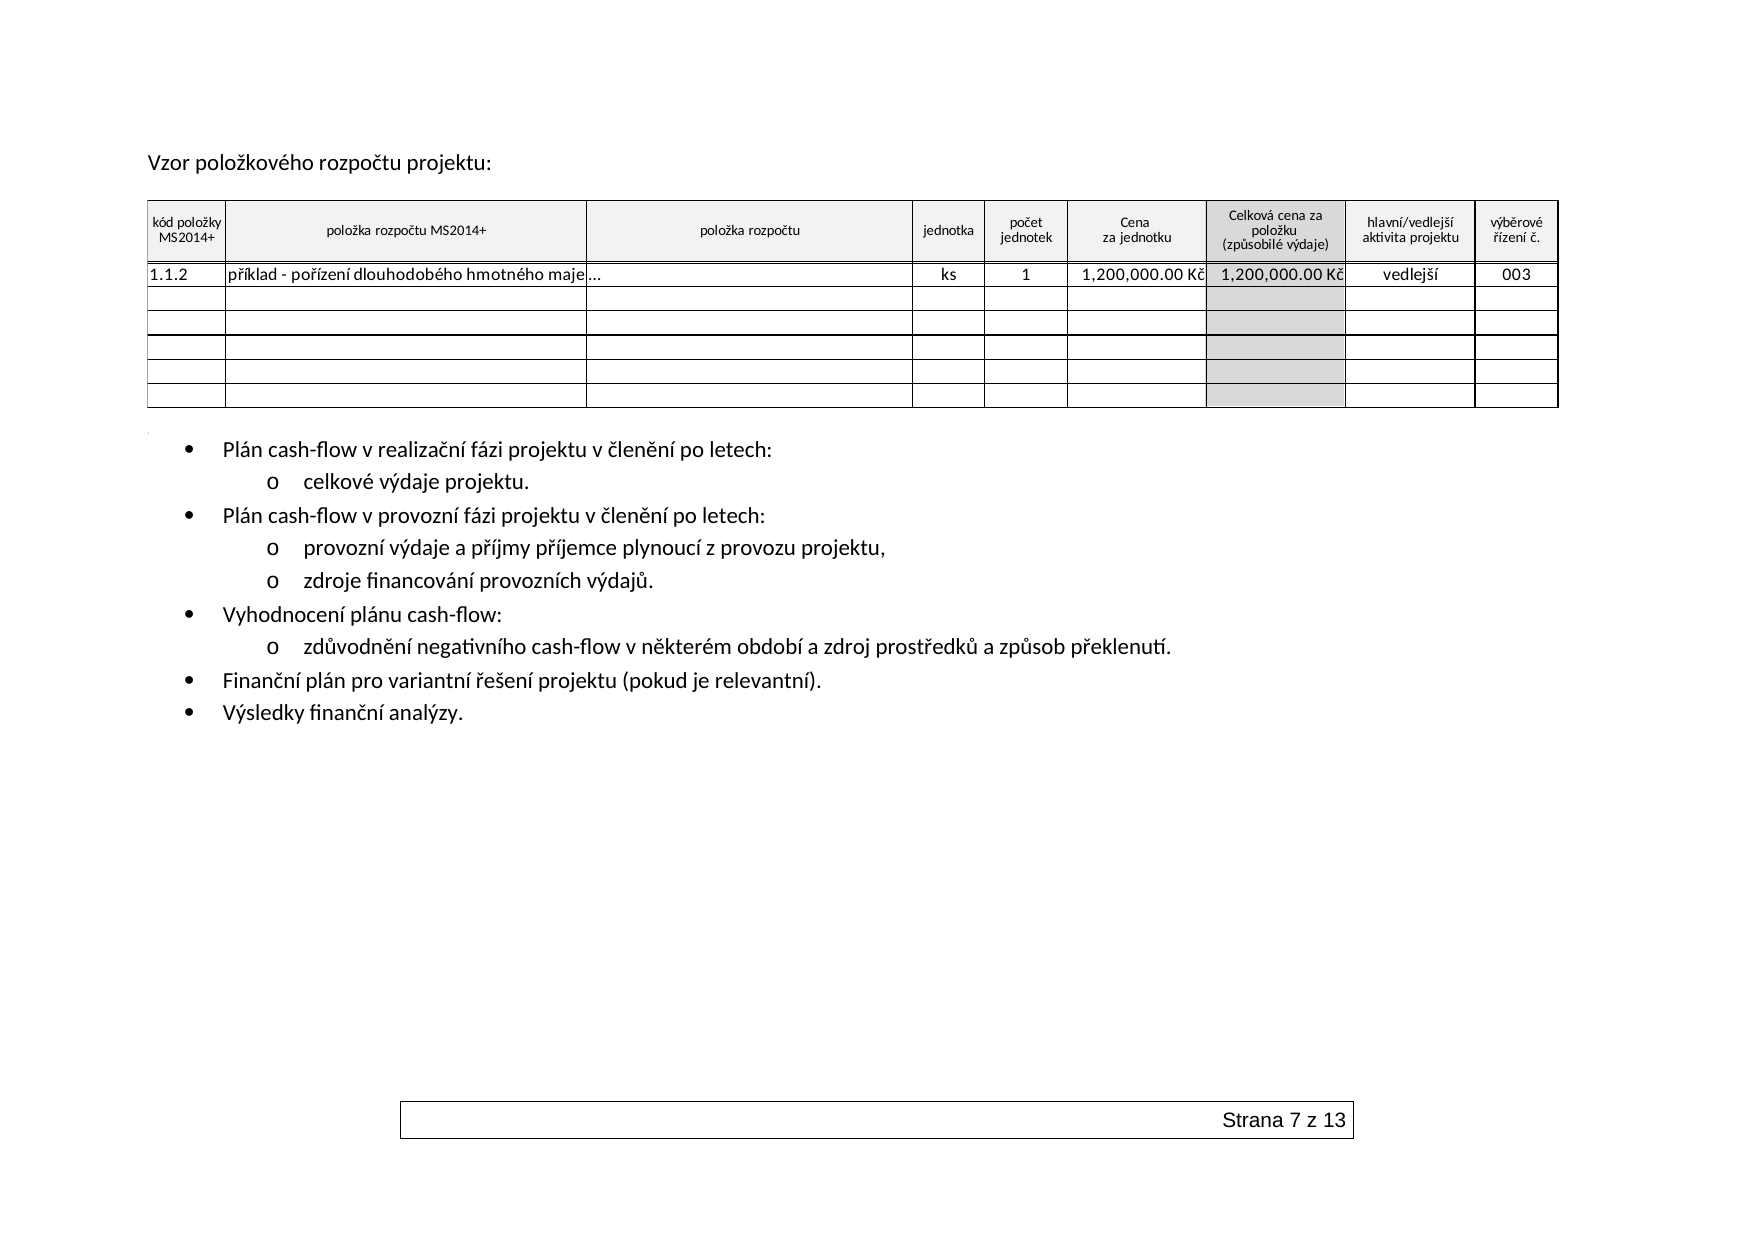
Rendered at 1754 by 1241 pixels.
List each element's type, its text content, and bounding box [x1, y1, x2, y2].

list provozní výdaje a příjmy příjemce plynoucí z provozu projektu, [266, 533, 1606, 562]
list zdůvodnění negativního cash-flow v některém období a zdroj prostředků a způsob překlenutí. [266, 632, 1606, 661]
list Plán cash-flow v realizační fázi projektu v členění po letech: [185, 435, 1606, 463]
list Finanční plán pro variantní řešení projektu (pokud je relevantní). [185, 666, 1606, 694]
list Plán cash-flow v provozní fázi projektu v členění po letech: [185, 501, 1606, 529]
list zdroje financování provozních výdajů. [266, 566, 1606, 596]
list Výsledky finanční analýzy. [185, 698, 1606, 726]
text Vzor položkového rozpočtu projektu: [148, 148, 1606, 176]
list Vyhodnocení plánu cash-flow: [185, 600, 1606, 628]
list celkové výdaje projektu. [266, 467, 1606, 496]
